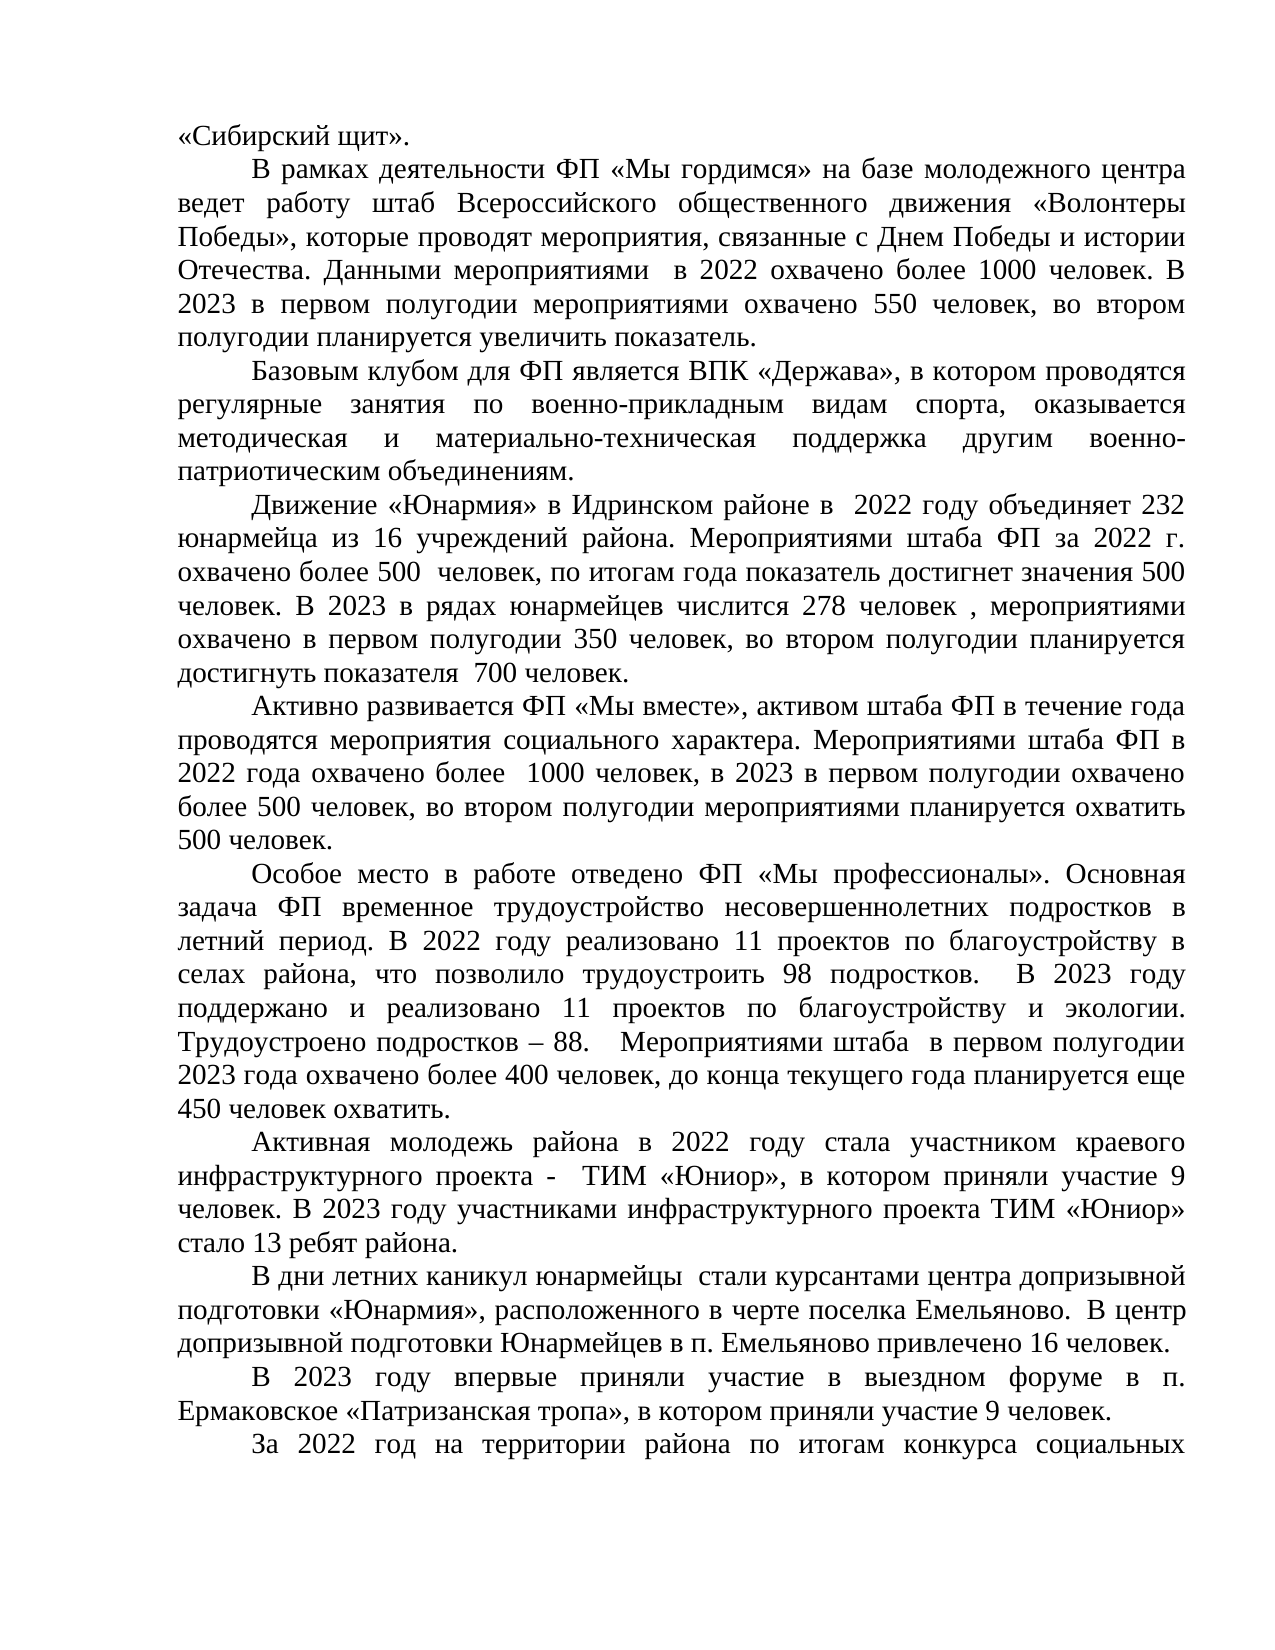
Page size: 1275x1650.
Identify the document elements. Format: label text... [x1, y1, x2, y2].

text Движение «Юнармия» в Идринском районе в 2022 году объединяет 232 юнармейца из 16 учреждений района. Мероприятиями штаба ФП за 2022 г. охвачено более 500 человек, по итогам года показатель достигнет значения 500 человек. В 2023 в рядах юнармейцев числится 278 человек , мероприятиями охвачено в первом полугодии 350 человек, во втором полугодии планируется достигнуть показателя 700 человек. [177, 487, 1186, 688]
text Активно развивается ФП «Мы вместе», активом штаба ФП в течение года проводятся мероприятия социального характера. Мероприятиями штаба ФП в 2022 года охвачено более 1000 человек, в 2023 в первом полугодии охвачено более 500 человек, во втором полугодии мероприятиями планируется охватить 500 человек. [177, 688, 1186, 856]
text Особое место в работе отведено ФП «Мы профессионалы». Основная задача ФП временное трудоустройство несовершеннолетних подростков в летний период. В 2022 году реализовано 11 проектов по благоустройству в селах района, что позволило трудоустроить 98 подростков. В 2023 году поддержано и реализовано 11 проектов по благоустройству и экологии. Трудоустроено подростков – 88. Мероприятиями штаба в первом полугодии 2023 года охвачено более 400 человек, до конца текущего года планируется еще 450 человек охватить. [177, 856, 1186, 1124]
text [177, 118, 1186, 152]
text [177, 1426, 1186, 1524]
text В 2023 году впервые приняли участие в выездном форуме в п. Ермаковское «Патризанская тропа», в котором приняли участие 9 человек. [177, 1359, 1186, 1426]
text Активная молодежь района в 2022 году стала участником краевого инфраструктурного проекта - ТИМ «Юниор», в котором приняли участие 9 человек. В 2023 году участниками инфраструктурного проекта ТИМ «Юниор» стало 13 ребят района. [177, 1124, 1186, 1258]
text Базовым клубом для ФП является ВПК «Держава», в котором проводятся регулярные занятия по военно-прикладным видам спорта, оказывается методическая и материально-техническая поддержка другим военно-патриотическим объединениям. [177, 353, 1186, 487]
text В дни летних каникул юнармейцы стали курсантами центра допризывной подготовки «Юнармия», расположенного в черте поселка Емельяново. В центр допризывной подготовки Юнармейцев в п. Емельяново привлечено 16 человек. [177, 1258, 1186, 1359]
text В рамках деятельности ФП «Мы гордимся» на базе молодежного центра ведет работу штаб Всероссийского общественного движения «Волонтеры Победы», которые проводят мероприятия, связанные с Днем Победы и истории Отечества. Данными мероприятиями в 2022 охвачено более 1000 человек. В 2023 в первом полугодии мероприятиями охвачено 550 человек, во втором полугодии планируется увеличить показатель. [177, 152, 1186, 353]
